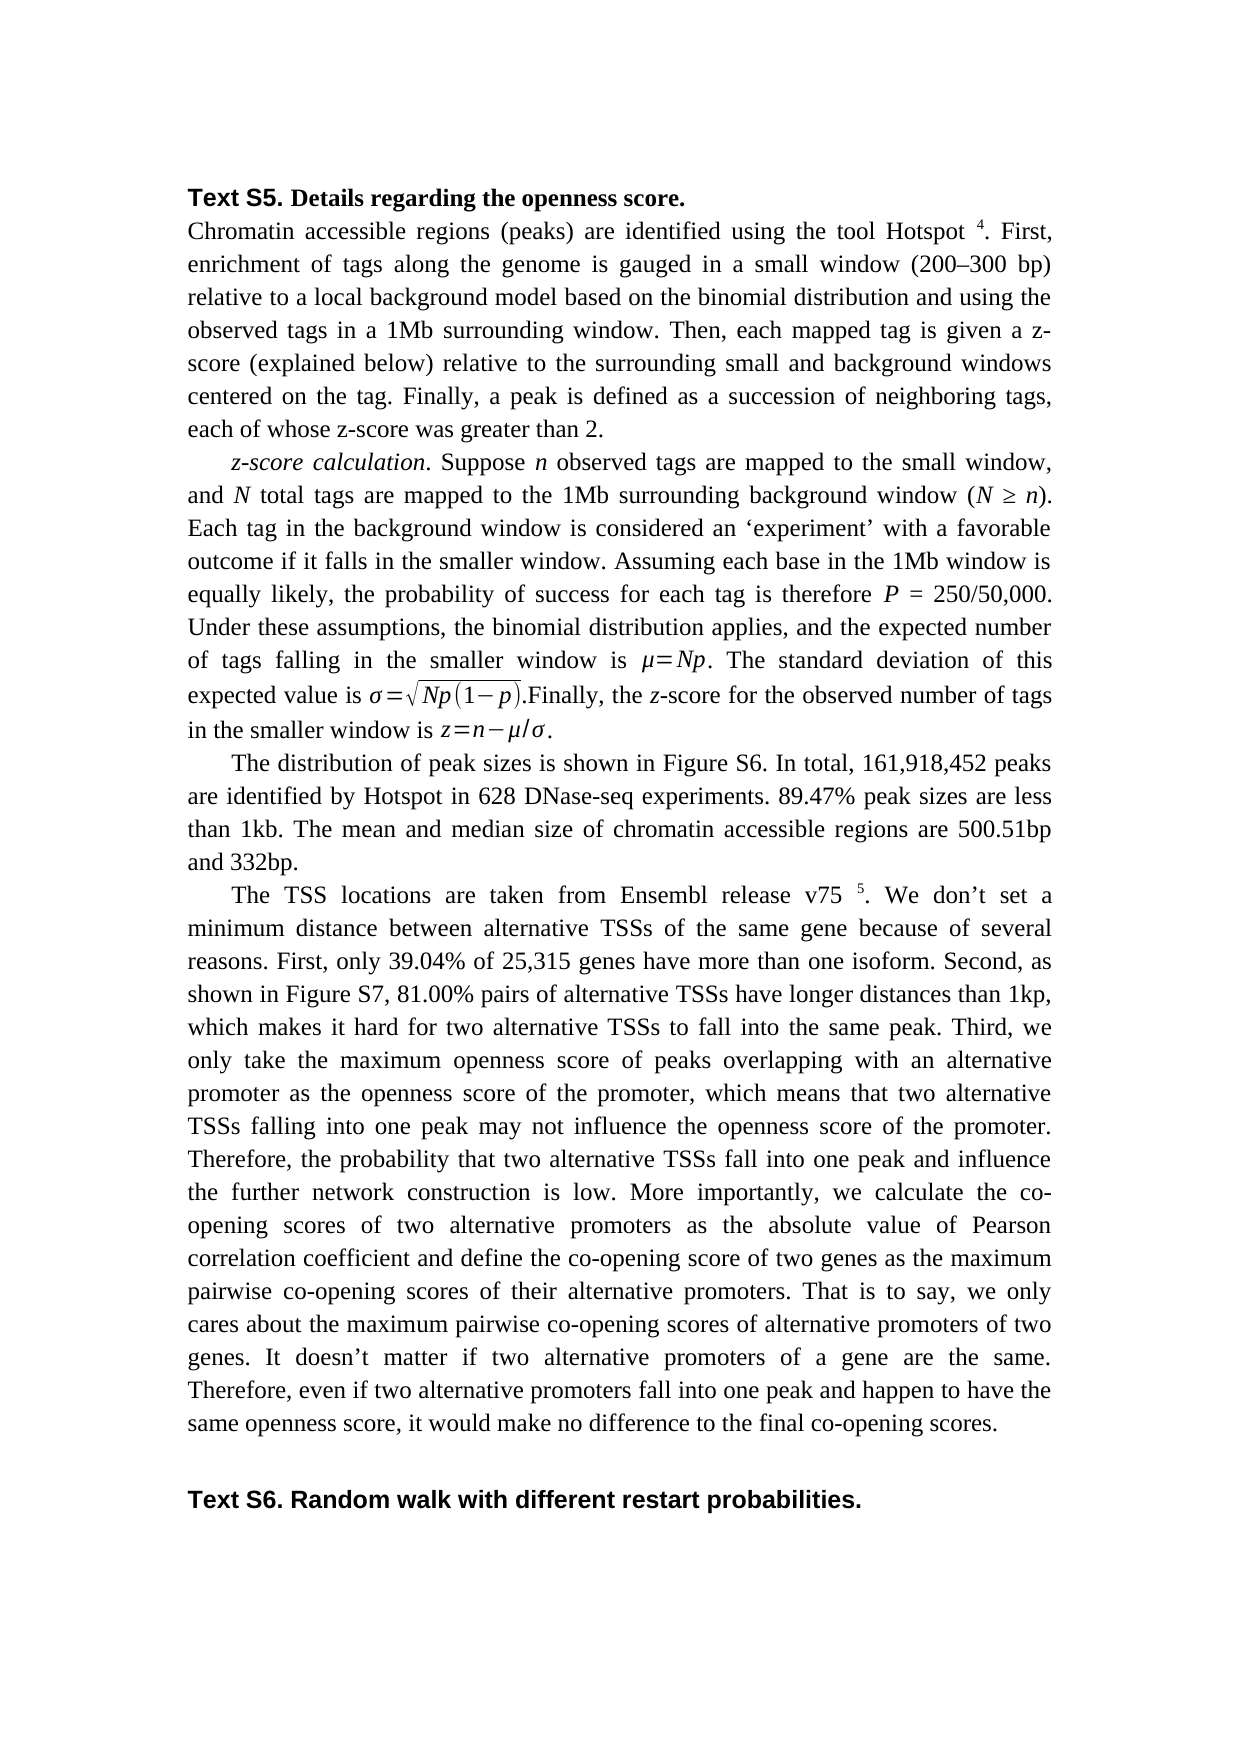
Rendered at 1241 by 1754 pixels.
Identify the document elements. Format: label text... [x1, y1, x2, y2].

text z-score calculation. Suppose n observed tags are mapped to the small window, and N total tags are mapped to the 1Mb surrounding background window (N ≥ n). Each tag in the background window is considered an ‘experiment’ with a favorable outcome if it falls in the smaller window. Assuming each base in the 1Mb window is equally likely, the probability of success for each tag is therefore P = 250/50,000. Under these assumptions, the binomial distribution applies, and the expected number of tags falling in the smaller window is . The standard deviation of this expected value is .Finally, the z-score for the observed number of tags in the smaller window is . [187, 447, 1053, 744]
text Text S6. Random walk with different restart probabilities. [187, 1484, 1053, 1513]
text The TSS locations are taken from Ensembl release v75 5. We don’t set a minimum distance between alternative TSSs of the same gene because of several reasons. First, only 39.04% of 25,315 genes have more than one isoform. Second, as shown in Figure S7, 81.00% pairs of alternative TSSs have longer distances than 1kp, which makes it hard for two alternative TSSs to fall into the same peak. Third, we only take the maximum openness score of peaks overlapping with an alternative promoter as the openness score of the promoter, which means that two alternative TSSs falling into one peak may not influence the openness score of the promoter. Therefore, the probability that two alternative TSSs fall into one peak and influence the further network construction is low. More importantly, we calculate the co-opening scores of two alternative promoters as the absolute value of Pearson correlation coefficient and define the co-opening score of two genes as the maximum pairwise co-opening scores of their alternative promoters. That is to say, we only cares about the maximum pairwise co-opening scores of alternative promoters of two genes. It doesn’t matter if two alternative promoters of a gene are the same. Therefore, even if two alternative promoters fall into one peak and happen to have the same openness score, it would make no difference to the final co-opening scores. [187, 880, 1053, 1437]
text The distribution of peak sizes is shown in Figure S6. In total, 161,918,452 peaks are identified by Hotspot in 628 DNase-seq experiments. 89.47% peak sizes are less than 1kb. The mean and median size of chromatin accessible regions are 500.51bp and 332bp. [187, 748, 1053, 876]
text Text S5. Details regarding the openness score. [187, 183, 1053, 212]
text Chromatin accessible regions (peaks) are identified using the tool Hotspot 4. First, enrichment of tags along the genome is gauged in a small window (200–300 bp) relative to a local background model based on the binomial distribution and using the observed tags in a 1Mb surrounding window. Then, each mapped tag is given a z-score (explained below) relative to the surrounding small and background windows centered on the tag. Finally, a peak is defined as a succession of neighboring tags, each of whose z-score was greater than 2. [187, 216, 1053, 443]
